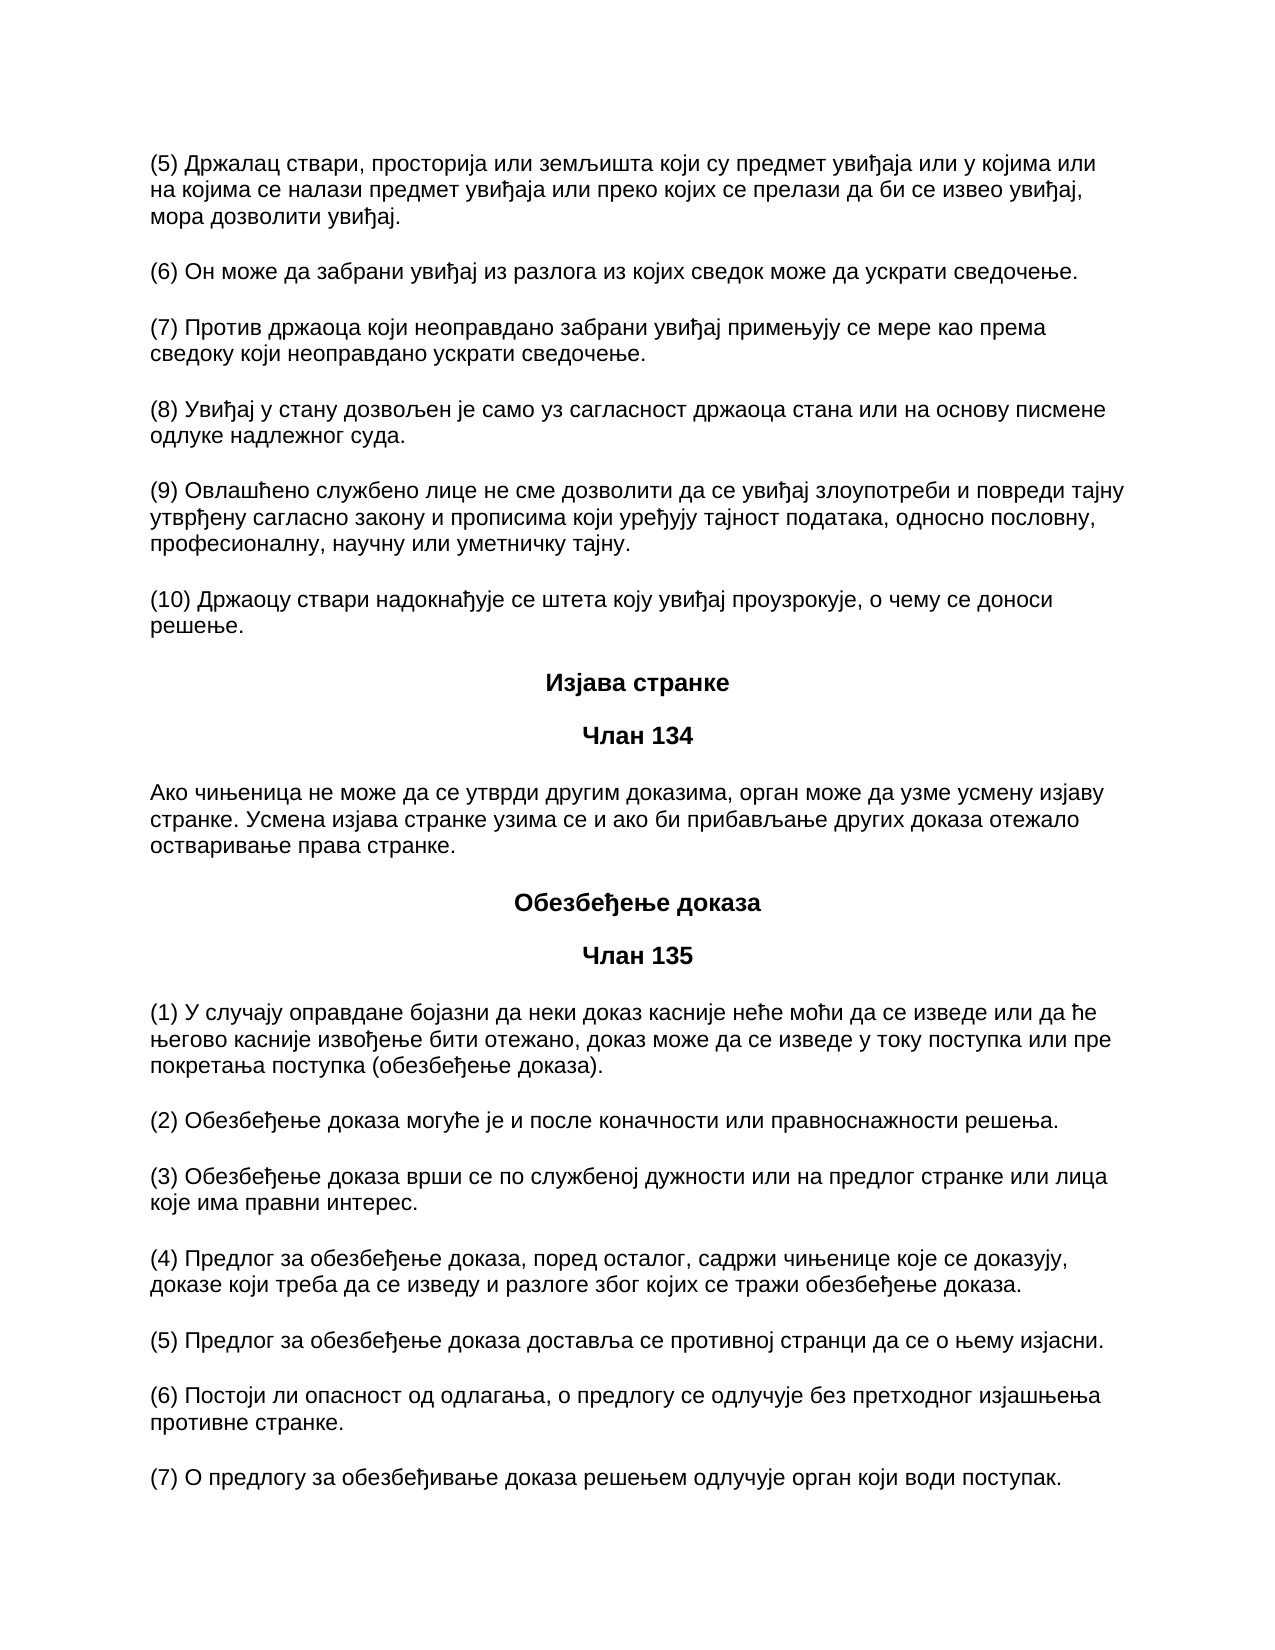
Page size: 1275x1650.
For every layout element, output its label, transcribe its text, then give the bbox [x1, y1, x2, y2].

text (6) Постоји ли опасност од одлагања, о предлогу се одлучује без претходног изјашњења противне странке. [150, 1382, 1125, 1435]
text (3) Обезбеђење доказа врши се по службеној дужности или на предлог странке или лица које има правни интерес. [150, 1163, 1125, 1216]
text (5) Предлог за обезбеђење доказа доставља се противној странци да се о њему изјасни. [150, 1327, 1125, 1353]
text (5) Држалац ствари, просторија или земљишта који су предмет увиђаја или у којима или на којима се налази предмет увиђаја или преко којих се прелази да би се извео увиђај, мора дозволити увиђај. [150, 150, 1125, 229]
text (9) Овлашћено службено лице не сме дозволити да се увиђај злоупотреби и повреди тајну утврђену сагласно закону и прописима који уређују тајност података, односно пословну, професионалну, научну или уметничку тајну. [150, 477, 1125, 557]
text (6) Он може да забрани увиђај из разлога из којих сведок може да ускрати сведочење. [150, 258, 1125, 284]
text Члан 135 [150, 941, 1125, 970]
text (8) Увиђај у стану дозвољен је само уз сагласност држаоца стана или на основу писмене одлуке надлежног суда. [150, 396, 1125, 448]
text (7) Против држаоца који неоправдано забрани увиђај примењују се мере као према сведоку који неоправдано ускрати сведочење. [150, 314, 1125, 366]
text Члан 134 [150, 721, 1125, 750]
text (4) Предлог за обезбеђење доказа, поред осталог, садржи чињенице које се доказују, доказе који треба да се изведу и разлоге због којих се тражи обезбеђење доказа. [150, 1245, 1125, 1297]
text Ако чињеница не може да се утврди другим доказима, орган може да узме усмену изјаву странке. Усмена изјава странке узима се и ако би прибављање других доказа отежало остваривање права странке. [150, 779, 1125, 858]
text (2) Обезбеђење доказа могуће је и после коначности или правноснажности решења. [150, 1107, 1125, 1134]
text Обезбеђење доказа [150, 887, 1125, 916]
text Изјава странке [150, 668, 1125, 696]
text (10) Држаоцу ствари надокнађује се штета коју увиђај проузрокује, о чему се доноси решење. [150, 586, 1125, 638]
text (1) У случају оправдане бојазни да неки доказ касније неће моћи да се изведе или да ће његово касније извођење бити отежано, доказ може да се изведе у току поступка или пре покретања поступка (обезбеђење доказа). [150, 999, 1125, 1078]
text (7) О предлогу за обезбеђивање доказа решењем одлучује орган који води поступак. [150, 1464, 1125, 1490]
